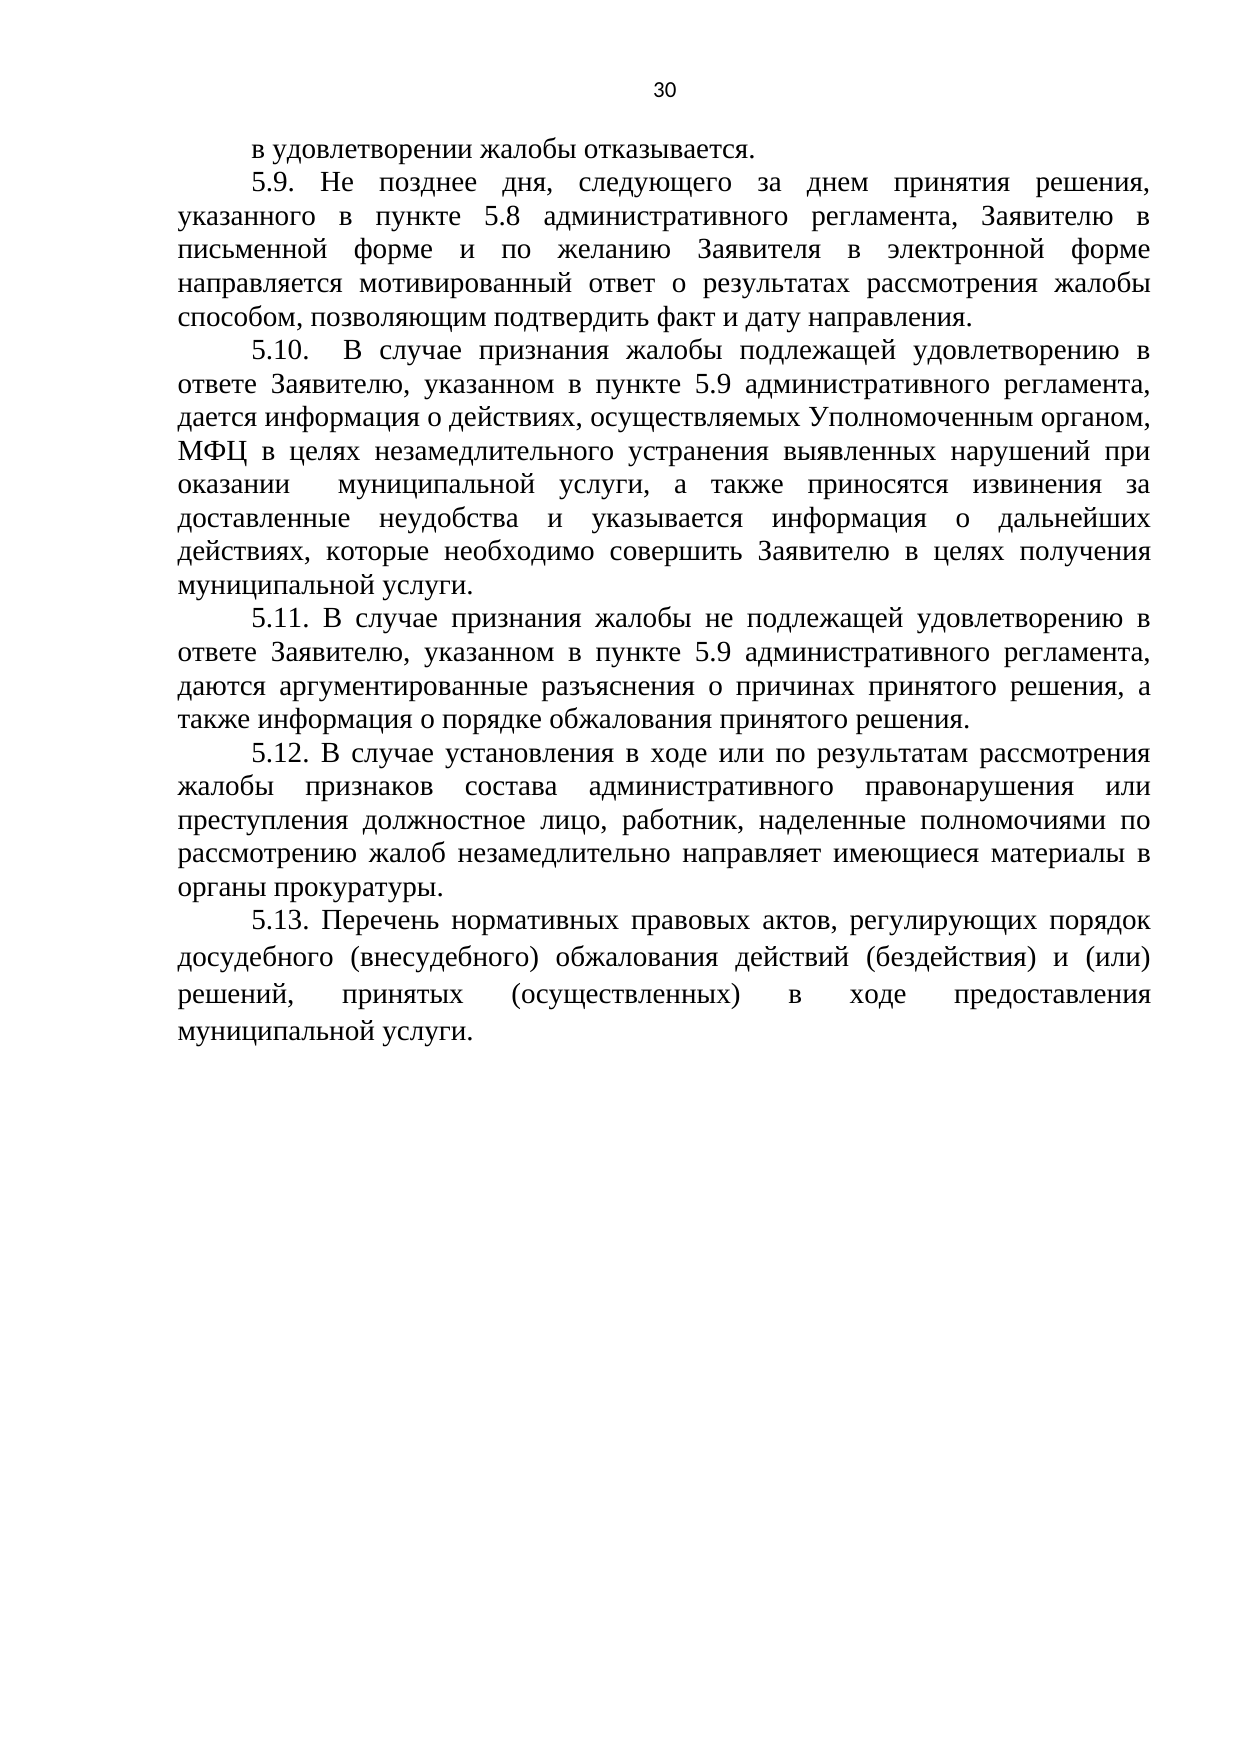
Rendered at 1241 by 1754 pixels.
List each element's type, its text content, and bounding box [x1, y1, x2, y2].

text 5.11. В случае признания жалобы не подлежащей удовлетворению в ответе Заявителю, указанном в пункте 5.9 административного регламента, даются аргументированные разъяснения о причинах принятого решения, а также информация о порядке обжалования принятого решения. [177, 601, 1152, 735]
text 5.10. В случае признания жалобы подлежащей удовлетворению в ответе Заявителю, указанном в пункте 5.9 административного регламента, дается информация о действиях, осуществляемых Уполномоченным органом, МФЦ в целях незамедлительного устранения выявленных нарушений при оказании муниципальной услуги, а также приносятся извинения за доставленные неудобства и указывается информация о дальнейших действиях, которые необходимо совершить Заявителю в целях получения муниципальной услуги. [177, 332, 1152, 601]
text 5.9. Не позднее дня, следующего за днем принятия решения, указанного в пункте 5.8 административного регламента, Заявителю в письменной форме и по желанию Заявителя в электронной форме направляется мотивированный ответ о результатах рассмотрения жалобы способом, позволяющим подтвердить факт и дату направления. [177, 164, 1152, 332]
text 5.12. В случае установления в ходе или по результатам рассмотрения жалобы признаков состава административного правонарушения или преступления должностное лицо, работник, наделенные полномочиями по рассмотрению жалоб незамедлительно направляет имеющиеся материалы в органы прокуратуры. [177, 735, 1152, 902]
text в удовлетворении жалобы отказывается. [177, 131, 1152, 164]
text 5.13. Перечень нормативных правовых актов, регулирующих порядок досудебного (внесудебного) обжалования действий (бездействия) и (или) решений, принятых (осуществленных) в ходе предоставления муниципальной услуги. [177, 902, 1152, 1047]
